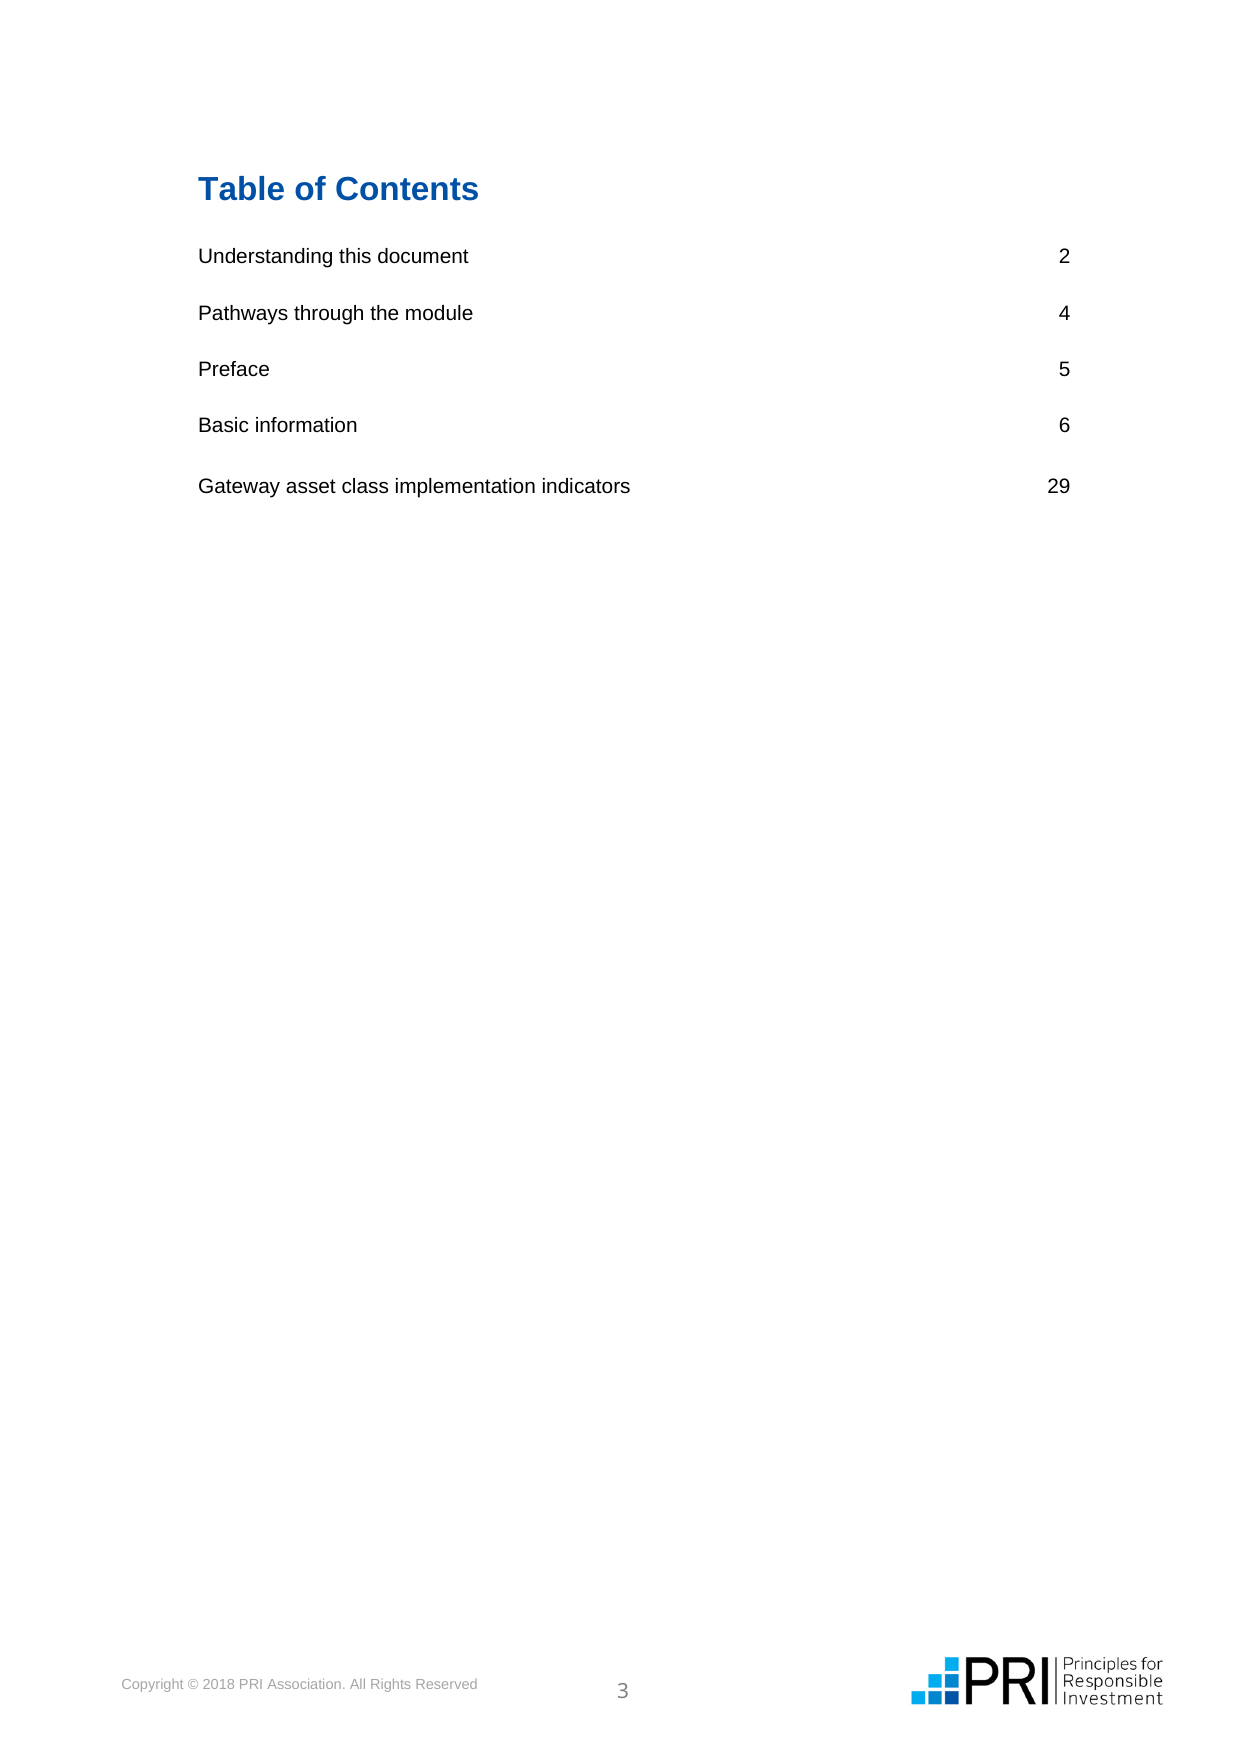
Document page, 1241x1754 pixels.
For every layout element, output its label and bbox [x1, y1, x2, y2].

picture [0, 1561, 1241, 1754]
